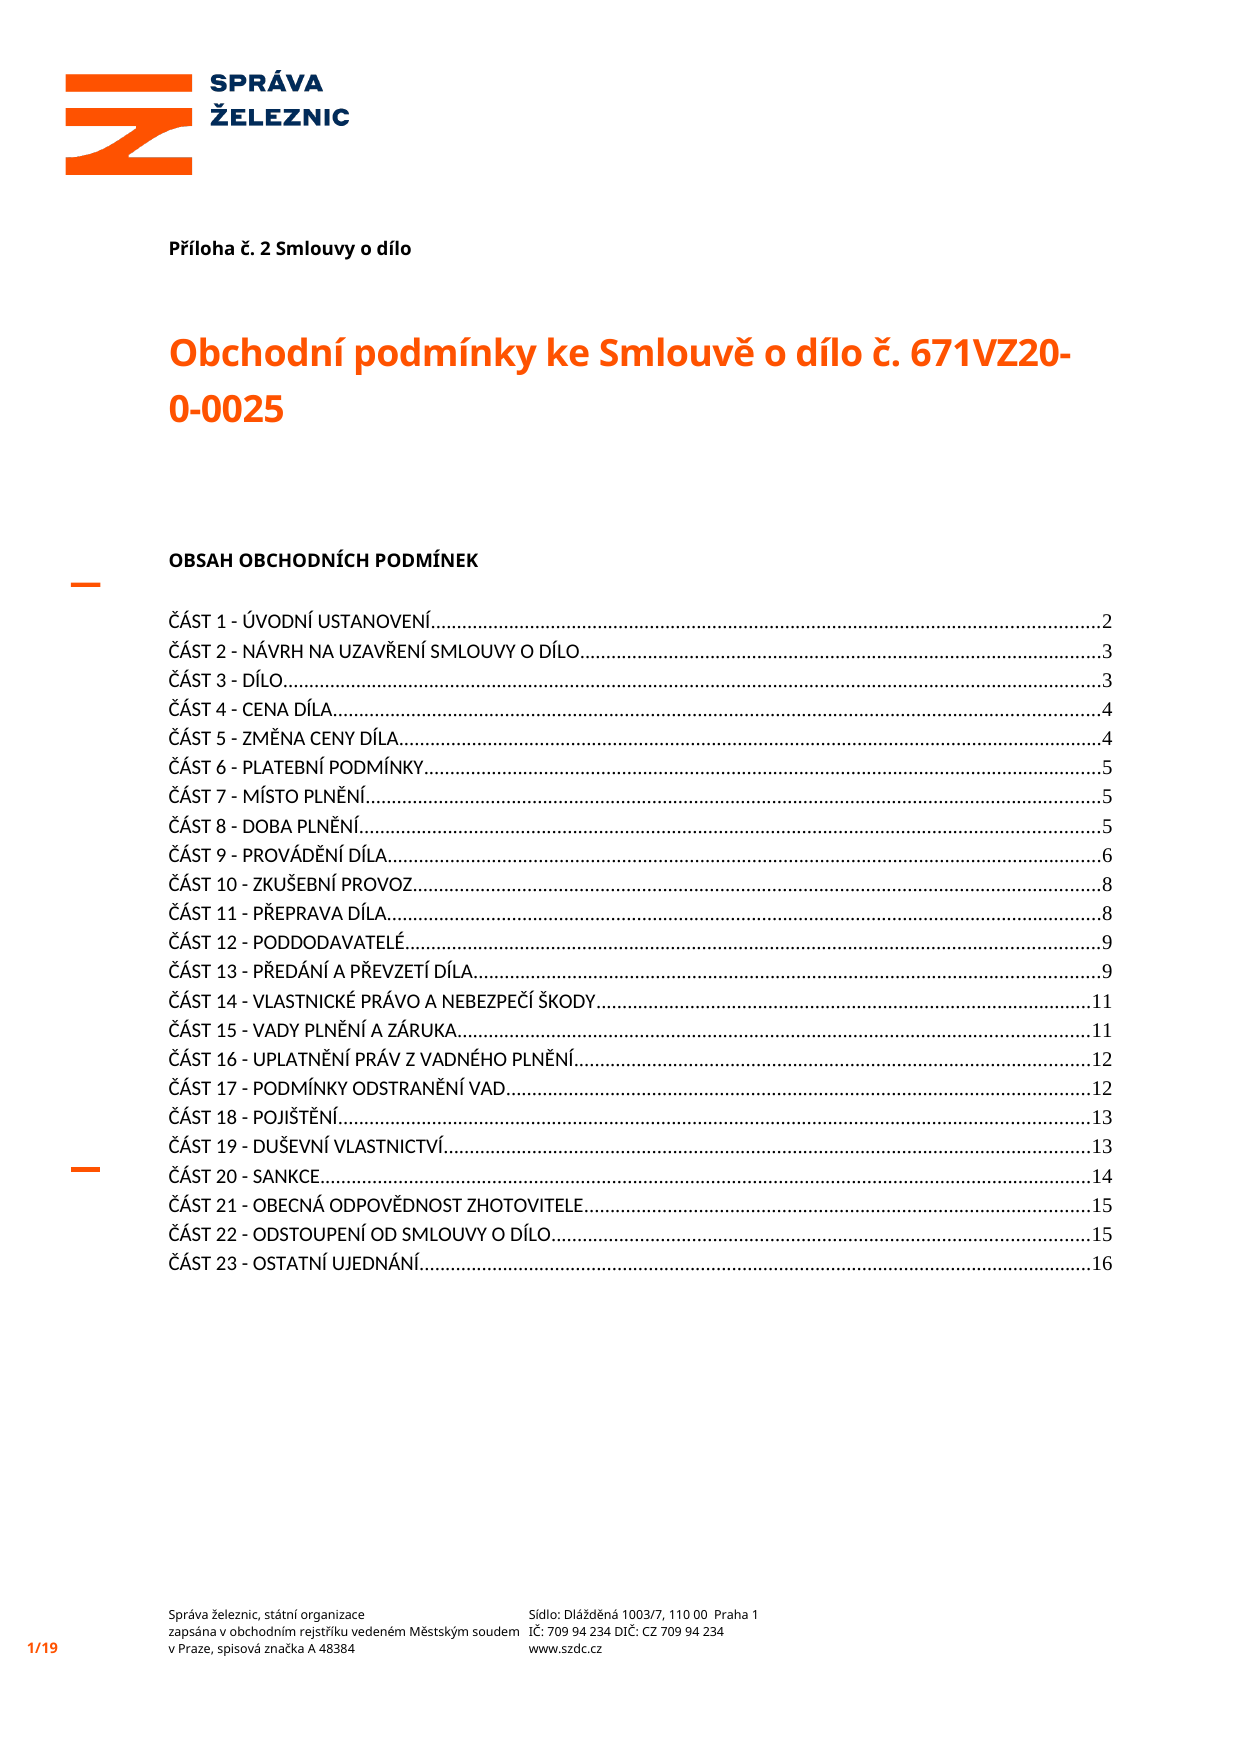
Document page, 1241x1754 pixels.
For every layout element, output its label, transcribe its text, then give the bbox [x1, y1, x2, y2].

text ČÁST 16 - UPLATNĚNÍ PRÁV Z VADNÉHO PLNĚNÍ 12 [168, 1046, 1072, 1072]
text ČÁST 19 - DUŠEVNÍ VLASTNICTVÍ 13 [168, 1134, 1072, 1159]
text ČÁST 15 - VADY PLNĚNÍ A ZÁRUKA 11 [168, 1017, 1072, 1042]
text ČÁST 12 - PODDODAVATELÉ 9 [168, 929, 1072, 955]
text ČÁST 18 - POJIŠTĚNÍ 13 [168, 1104, 1072, 1130]
text ČÁST 7 - MÍSTO PLNĚNÍ 5 [168, 784, 1072, 809]
text OBSAH OBCHODNÍCH PODMÍNEK [168, 547, 1072, 573]
text ČÁST 21 - OBECNÁ ODPOVĚDNOST ZHOTOVITELE 15 [168, 1192, 1072, 1217]
text ČÁST 8 - DOBA PLNĚNÍ 5 [168, 813, 1072, 838]
text ČÁST 23 - OSTATNÍ UJEDNÁNÍ 16 [168, 1250, 1072, 1276]
text ČÁST 2 - NÁVRH NA UZAVŘENÍ SMLOUVY O DÍLO 3 [168, 638, 1072, 663]
text ČÁST 9 - PROVÁDĚNÍ DÍLA 6 [168, 842, 1072, 867]
text ČÁST 3 - DÍLO 3 [168, 667, 1072, 692]
text ČÁST 1 - ÚVODNÍ USTANOVENÍ 2 [168, 609, 1072, 634]
subtitle Obchodní podmínky ke Smlouvě o dílo č. 671VZ20-0-0025 [168, 326, 1072, 433]
text ČÁST 17 - PODMÍNKY ODSTRANĚNÍ VAD 12 [168, 1075, 1072, 1101]
text ČÁST 4 - CENA DÍLA 4 [168, 696, 1072, 722]
text ČÁST 13 - PŘEDÁNÍ A PŘEVZETÍ DÍLA 9 [168, 959, 1072, 984]
text ČÁST 6 - PLATEBNÍ PODMÍNKY 5 [168, 754, 1072, 780]
text ČÁST 22 - ODSTOUPENÍ OD SMLOUVY O DÍLO 15 [168, 1221, 1072, 1247]
text ČÁST 14 - VLASTNICKÉ PRÁVO A NEBEZPEČÍ ŠKODY 11 [168, 988, 1072, 1013]
text Příloha č. 2 Smlouvy o dílo [168, 235, 1146, 261]
text ČÁST 20 - SANKCE 14 [168, 1163, 1072, 1188]
text ČÁST 11 - PŘEPRAVA DÍLA 8 [168, 900, 1072, 926]
text ČÁST 5 - ZMĚNA CENY DÍLA 4 [168, 725, 1072, 751]
text ČÁST 10 - ZKUŠEBNÍ PROVOZ 8 [168, 871, 1072, 897]
picture [65, 70, 349, 175]
